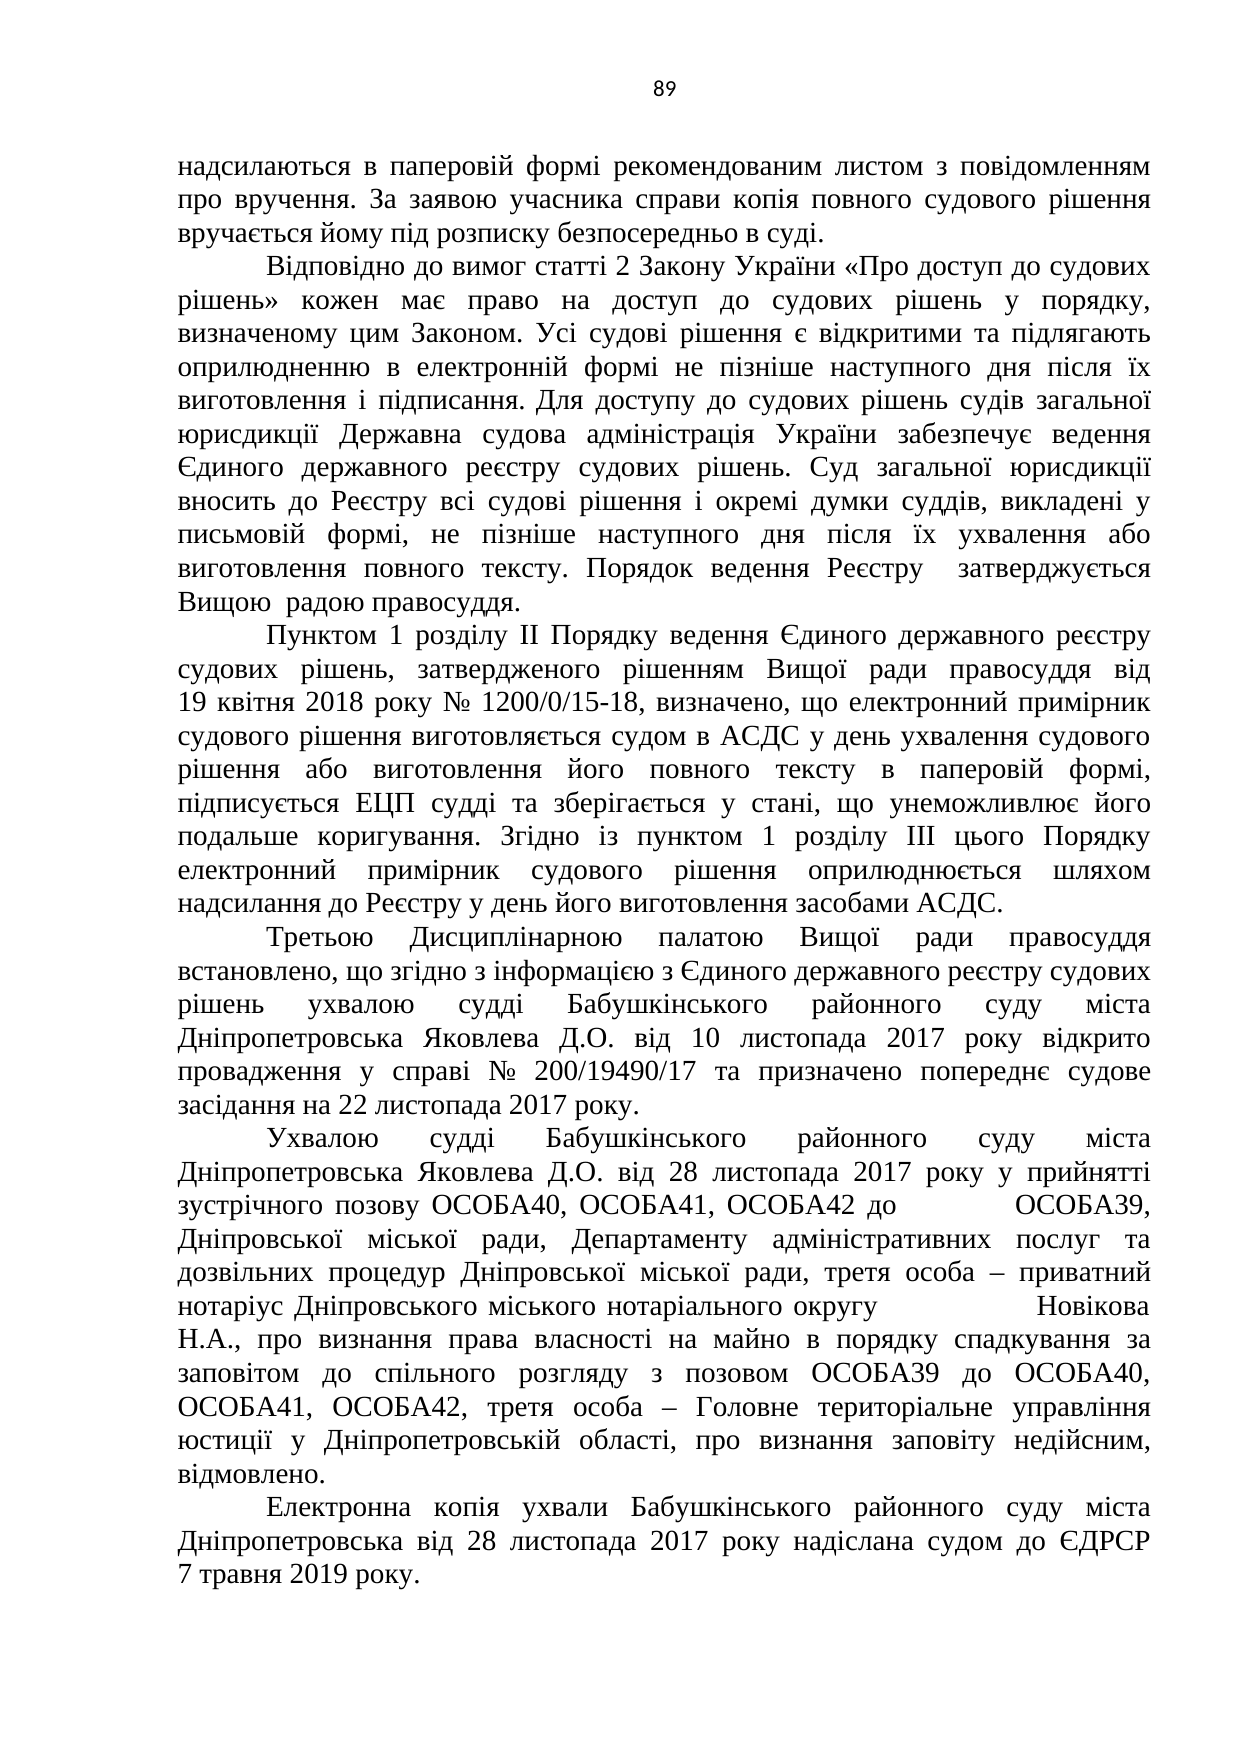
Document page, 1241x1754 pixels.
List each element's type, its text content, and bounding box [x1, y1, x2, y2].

text Електронна копія ухвали Бабушкінського районного суду міста Дніпропетровська від 28 листопада 2017 року надіслана судом до ЄДРСР 7 травня 2019 року. [177, 1489, 1152, 1590]
text Відповідно до вимог статті 2 Закону України «Про доступ до судових рішень» кожен має право на доступ до судових рішень у порядку, визначеному цим Законом. Усі судові рішення є відкритими та підлягають оприлюдненню в електронній формі не пізніше наступного дня після їх виготовлення і підписання. Для доступу до судових рішень судів загальної юрисдикції Державна судова адміністрація України забезпечує ведення Єдиного державного реєстру судових рішень. Суд загальної юрисдикції вносить до Реєстру всі судові рішення і окремі думки суддів, викладені у письмовій формі, не пізніше наступного дня після їх ухвалення або виготовлення повного тексту. Порядок ведення Реєстру затверджується Вищою радою правосуддя. [177, 248, 1152, 617]
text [177, 148, 1152, 248]
text Третьою Дисциплінарною палатою Вищої ради правосуддя встановлено, що згідно з інформацією з Єдиного державного реєстру судових рішень ухвалою судді Бабушкінського районного суду міста Дніпропетровська Яковлева Д.О. від 10 листопада 2017 року відкрито провадження у справі № 200/19490/17 та призначено попереднє судове засідання на 22 листопада 2017 року. [177, 919, 1152, 1120]
text Пунктом 1 розділу II Порядку ведення Єдиного державного реєстру судових рішень, затвердженого рішенням Вищої ради правосуддя від 19 квітня 2018 року № 1200/0/15-18, визначено, що електронний примірник судового рішення виготовляється судом в АСДС у день ухвалення судового рішення або виготовлення його повного тексту в паперовій формі, підписується ЕЦП судді та зберігається у стані, що унеможливлює його подальше коригування. Згідно із пунктом 1 розділу ІІІ цього Порядку електронний примірник судового рішення оприлюднюється шляхом надсилання до Реєстру у день його виготовлення засобами АСДС. [177, 617, 1152, 919]
text Ухвалою судді Бабушкінського районного суду міста Дніпропетровська Яковлева Д.О. від 28 листопада 2017 року у прийнятті зустрічного позову ОСОБА40, ОСОБА41, ОСОБА42 до ОСОБА39, Дніпровської міської ради, Департаменту адміністративних послуг та дозвільних процедур Дніпровської міської ради, третя особа – приватний нотаріус Дніпровського міського нотаріального округу Новікова Н.А., про визнання права власності на майно в порядку спадкування за заповітом до спільного розгляду з позовом ОСОБА39 до ОСОБА40, ОСОБА41, ОСОБА42, третя особа – Головне територіальне управління юстиції у Дніпропетровській області, про визнання заповіту недійсним, відмовлено. [177, 1120, 1152, 1489]
